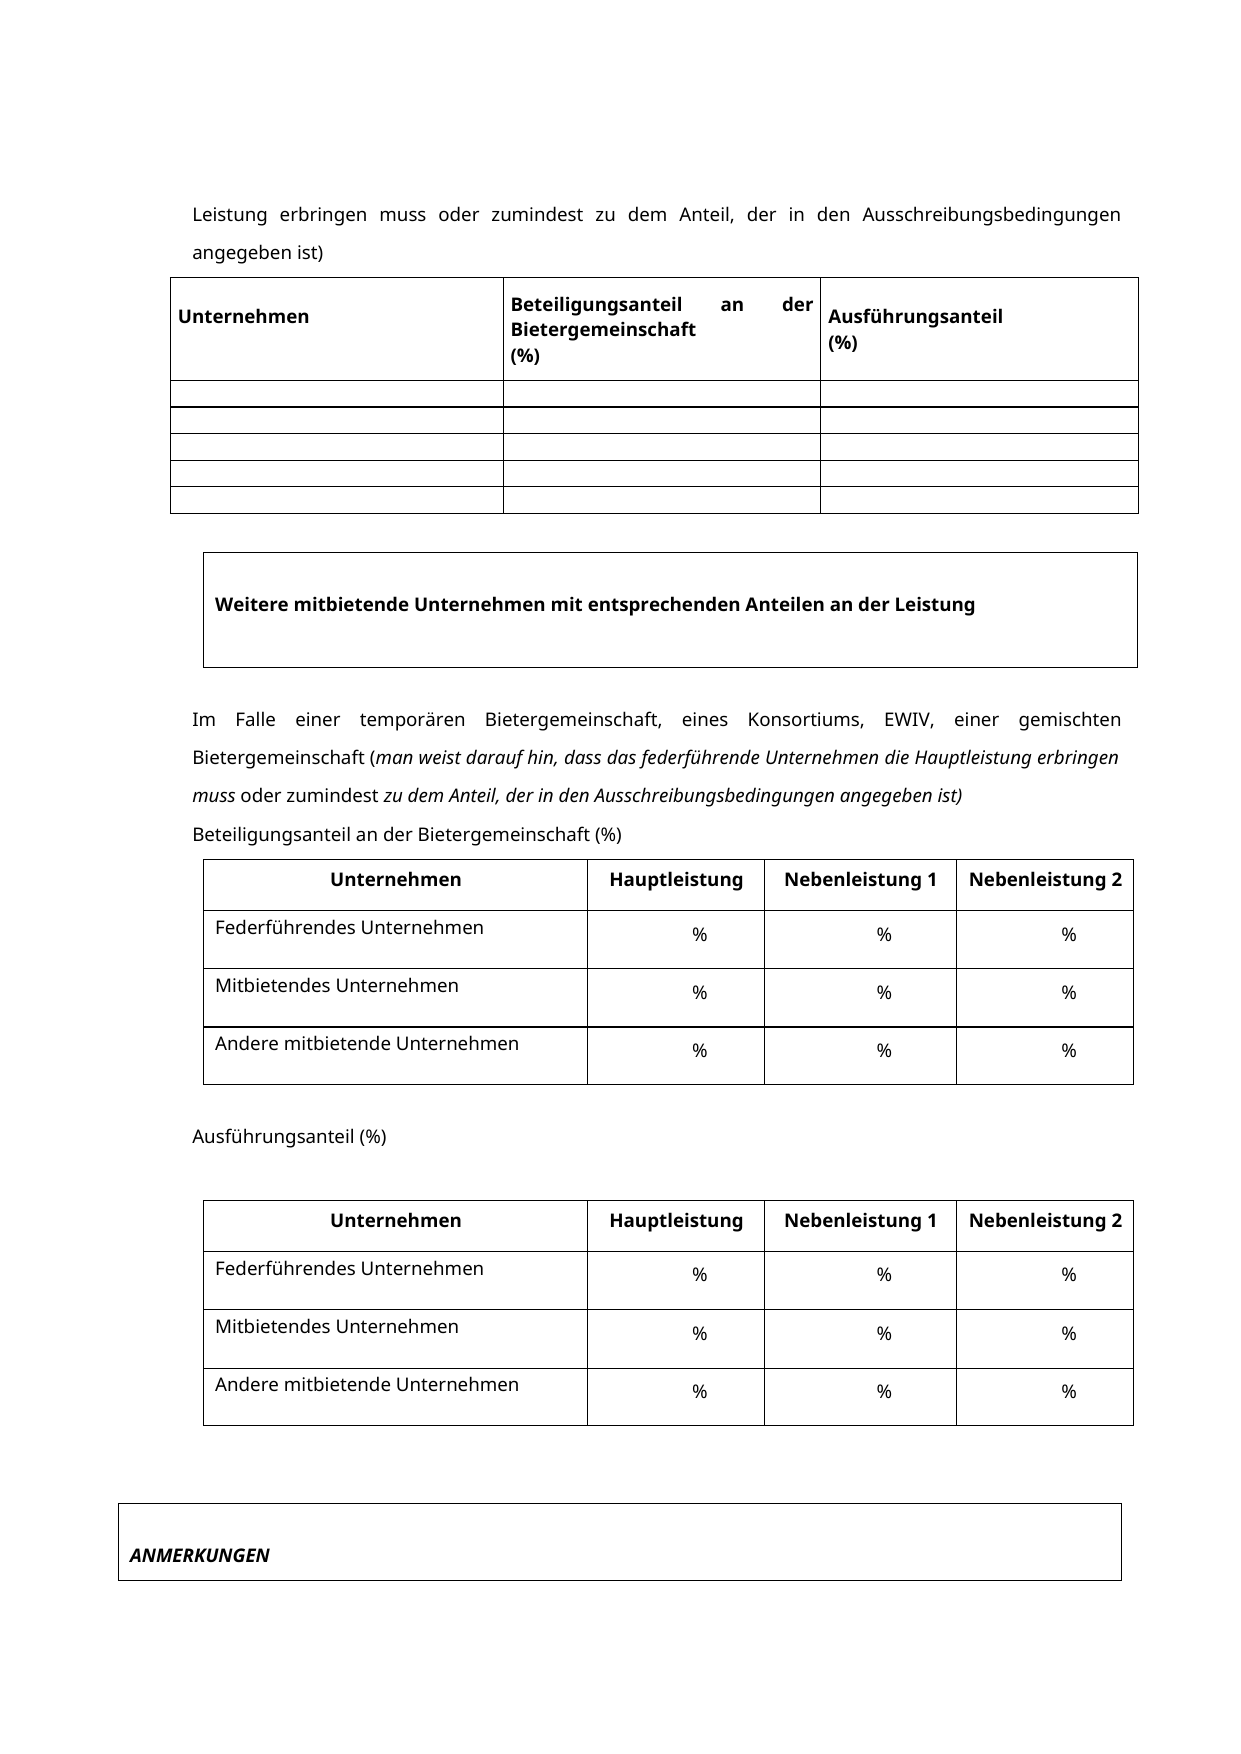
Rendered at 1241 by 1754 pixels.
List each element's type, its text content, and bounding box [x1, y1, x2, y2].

table_header Nebenleistung 2 [957, 1201, 1133, 1251]
table_cell [171, 487, 503, 513]
table_cell [821, 461, 1138, 486]
table_header Unternehmen [204, 1201, 587, 1251]
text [192, 201, 1122, 264]
table_header Nebenleistung 2 [957, 860, 1133, 910]
table_cell % [765, 1369, 956, 1425]
text Ausführungsanteil (%) [192, 1124, 1122, 1149]
table_cell [504, 461, 820, 486]
table_cell [171, 381, 503, 406]
table_header Nebenleistung 1 [765, 860, 956, 910]
table_cell [821, 408, 1138, 433]
table_cell % [588, 1369, 764, 1425]
table_cell % [957, 1252, 1133, 1309]
table_cell [504, 434, 820, 459]
table_header Nebenleistung 1 [765, 1201, 956, 1251]
table_header ANMERKUNGEN [119, 1504, 1121, 1579]
table_header Hauptleistung [588, 1201, 764, 1251]
table_header Unternehmen [171, 278, 503, 380]
table_header Weitere mitbietende Unternehmen mit entsprechenden Anteilen an der Leistung [204, 553, 1137, 667]
table_cell Federführendes Unternehmen [204, 1252, 587, 1309]
table_header Unternehmen [204, 860, 587, 910]
table_header Hauptleistung [588, 860, 764, 910]
text Im Falle einer temporären Bietergemeinschaft, eines Konsortiums, EWIV, einer gemischten Bietergemeinschaft (man weist darauf hin, dass das federführende Unternehmen die Hauptleistung erbringen muss oder zumindest zu dem Anteil, der in den Ausschreibungsbedingungen angegeben ist) [192, 706, 1122, 808]
table_cell % [588, 1028, 764, 1084]
table_cell % [765, 1252, 956, 1309]
table_cell [504, 487, 820, 513]
table_cell [171, 434, 503, 459]
table_cell [821, 381, 1138, 406]
table_cell % [765, 911, 956, 968]
table_header Ausführungsanteil (%) [821, 278, 1138, 380]
table_cell % [957, 969, 1133, 1026]
table_cell % [957, 1028, 1133, 1084]
table_cell Andere mitbietende Unternehmen [204, 1028, 587, 1084]
table_cell Mitbietendes Unternehmen [204, 1310, 587, 1367]
table_cell [821, 487, 1138, 513]
table_cell % [765, 969, 956, 1026]
table_header Beteiligungsanteil an der Bietergemeinschaft (%) [504, 278, 820, 380]
table_cell Andere mitbietende Unternehmen [204, 1369, 587, 1425]
table_cell Mitbietendes Unternehmen [204, 969, 587, 1026]
table_cell % [765, 1028, 956, 1084]
table_cell [504, 408, 820, 433]
table_cell [171, 408, 503, 433]
table_cell [171, 461, 503, 486]
table_cell % [957, 1369, 1133, 1425]
table_cell % [588, 969, 764, 1026]
table_cell % [957, 911, 1133, 968]
table_cell % [957, 1310, 1133, 1367]
table_cell [821, 434, 1138, 459]
table_cell % [588, 1252, 764, 1309]
table_cell [504, 381, 820, 406]
table_cell % [588, 911, 764, 968]
table_cell % [588, 1310, 764, 1367]
table_cell % [765, 1310, 956, 1367]
table_cell Federführendes Unternehmen [204, 911, 587, 968]
text Beteiligungsanteil an der Bietergemeinschaft (%) [192, 821, 1122, 846]
